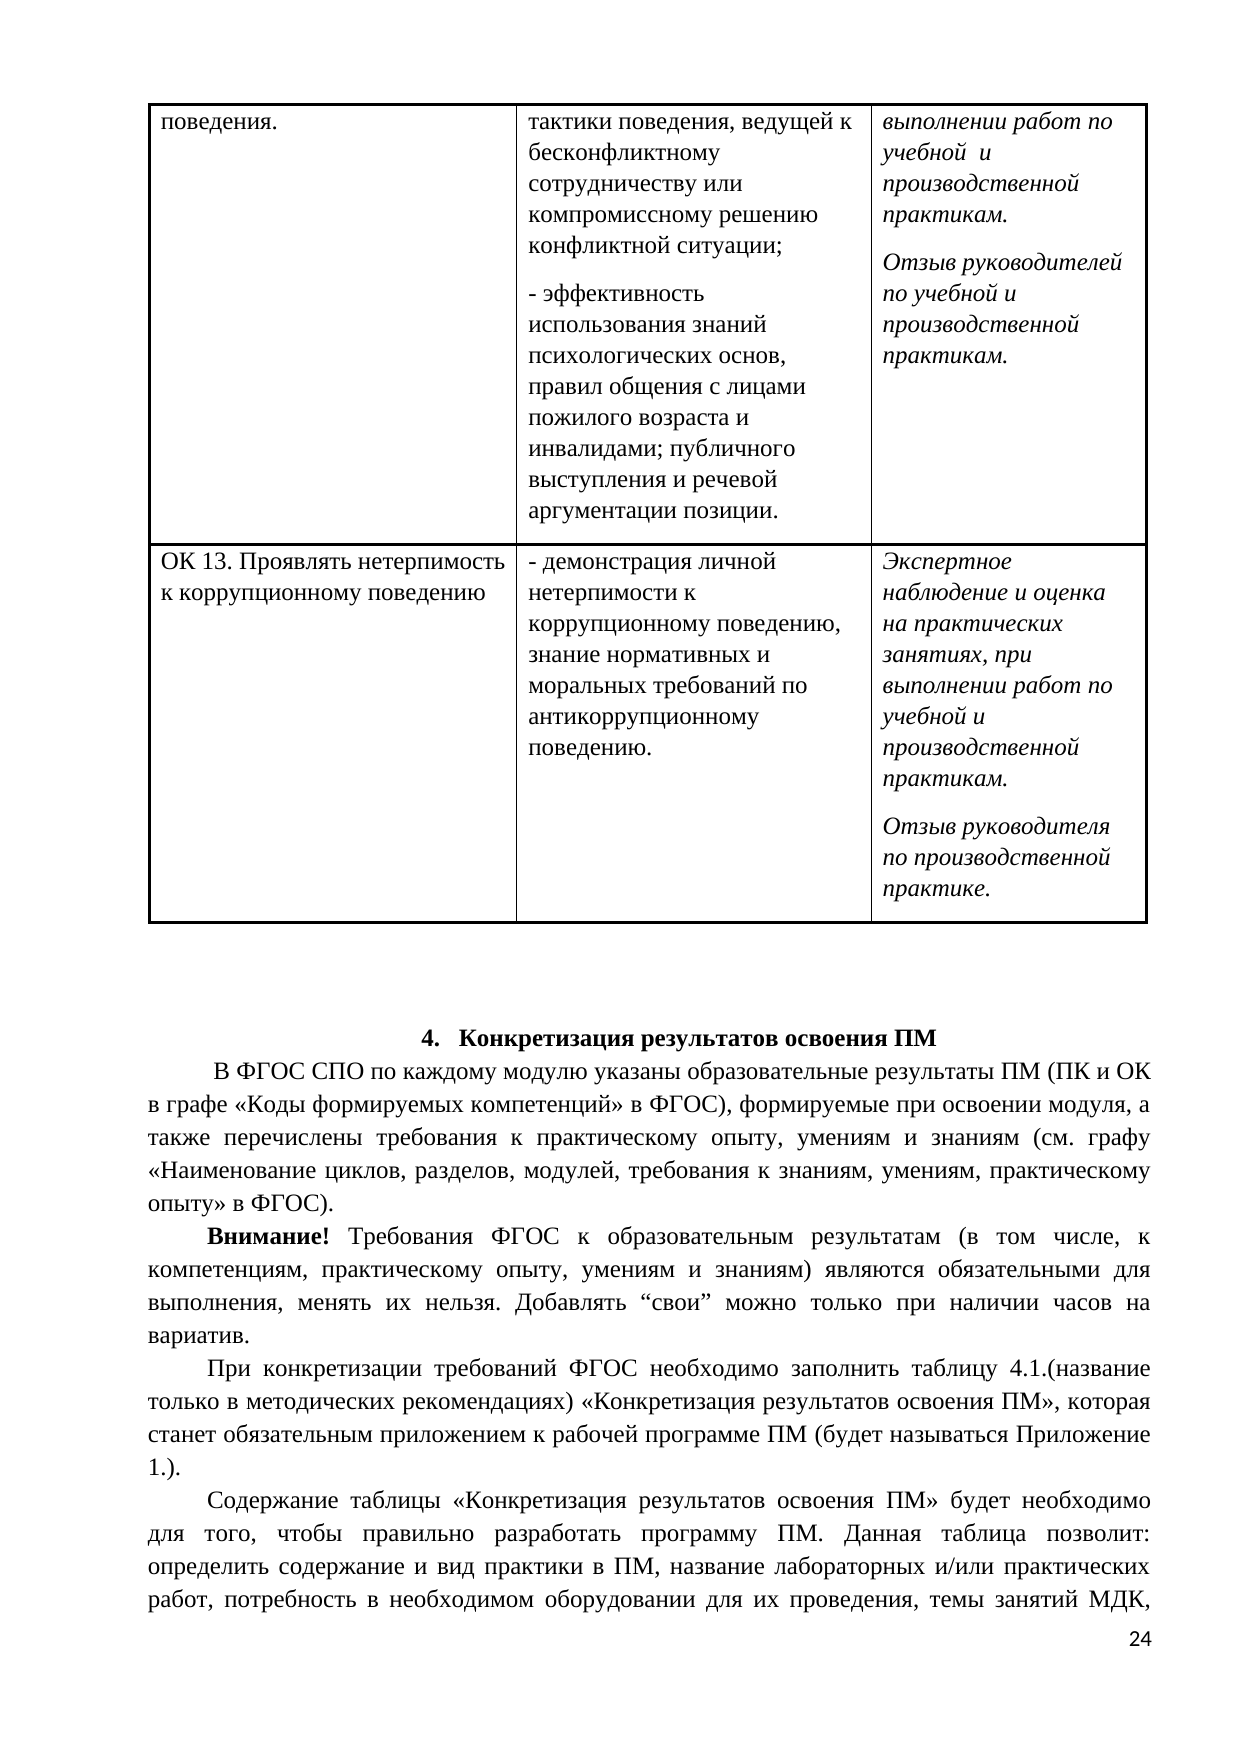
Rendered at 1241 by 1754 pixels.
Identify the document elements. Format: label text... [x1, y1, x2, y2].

table_cell ОК 13. Проявлять нетерпимость к коррупционному поведению [151, 546, 516, 921]
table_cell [872, 106, 1145, 543]
text При конкретизации требований ФГОС необходимо заполнить таблицу 4.1.(название только в методических рекомендациях) «Конкретизация результатов освоения ПМ», которая станет обязательным приложением к рабочей программе ПМ (будет называться Приложение 1.). [148, 1353, 1152, 1481]
text В ФГОС СПО по каждому модулю указаны образовательные результаты ПМ (ПК и ОК в графе «Коды формируемых компетенций» в ФГОС), формируемые при освоении модуля, а также перечислены требования к практическому опыту, умениям и знаниям (см. графу «Наименование циклов, разделов, модулей, требования к знаниям, умениям, практическому опыту» в ФГОС). [148, 1056, 1152, 1217]
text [148, 1485, 1152, 1613]
table_cell Экспертное наблюдение и оценка на практических занятиях, при выполнении работ по учебной и производственной практикам. Отзыв руководителя по производственной практике. [872, 546, 1145, 921]
table_cell - демонстрация личной нетерпимости к коррупционному поведению, знание нормативных и моральных требований по антикоррупционному поведению. [517, 546, 871, 921]
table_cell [517, 106, 871, 543]
text Внимание! Требования ФГОС к образовательным результатам (в том числе, к компетенциям, практическому опыту, умениям и знаниям) являются обязательными для выполнения, менять их нельзя. Добавлять “свои” можно только при наличии часов на вариатив. [148, 1221, 1152, 1349]
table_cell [151, 106, 516, 543]
list Конкретизация результатов освоения ПМ [207, 1023, 1152, 1052]
